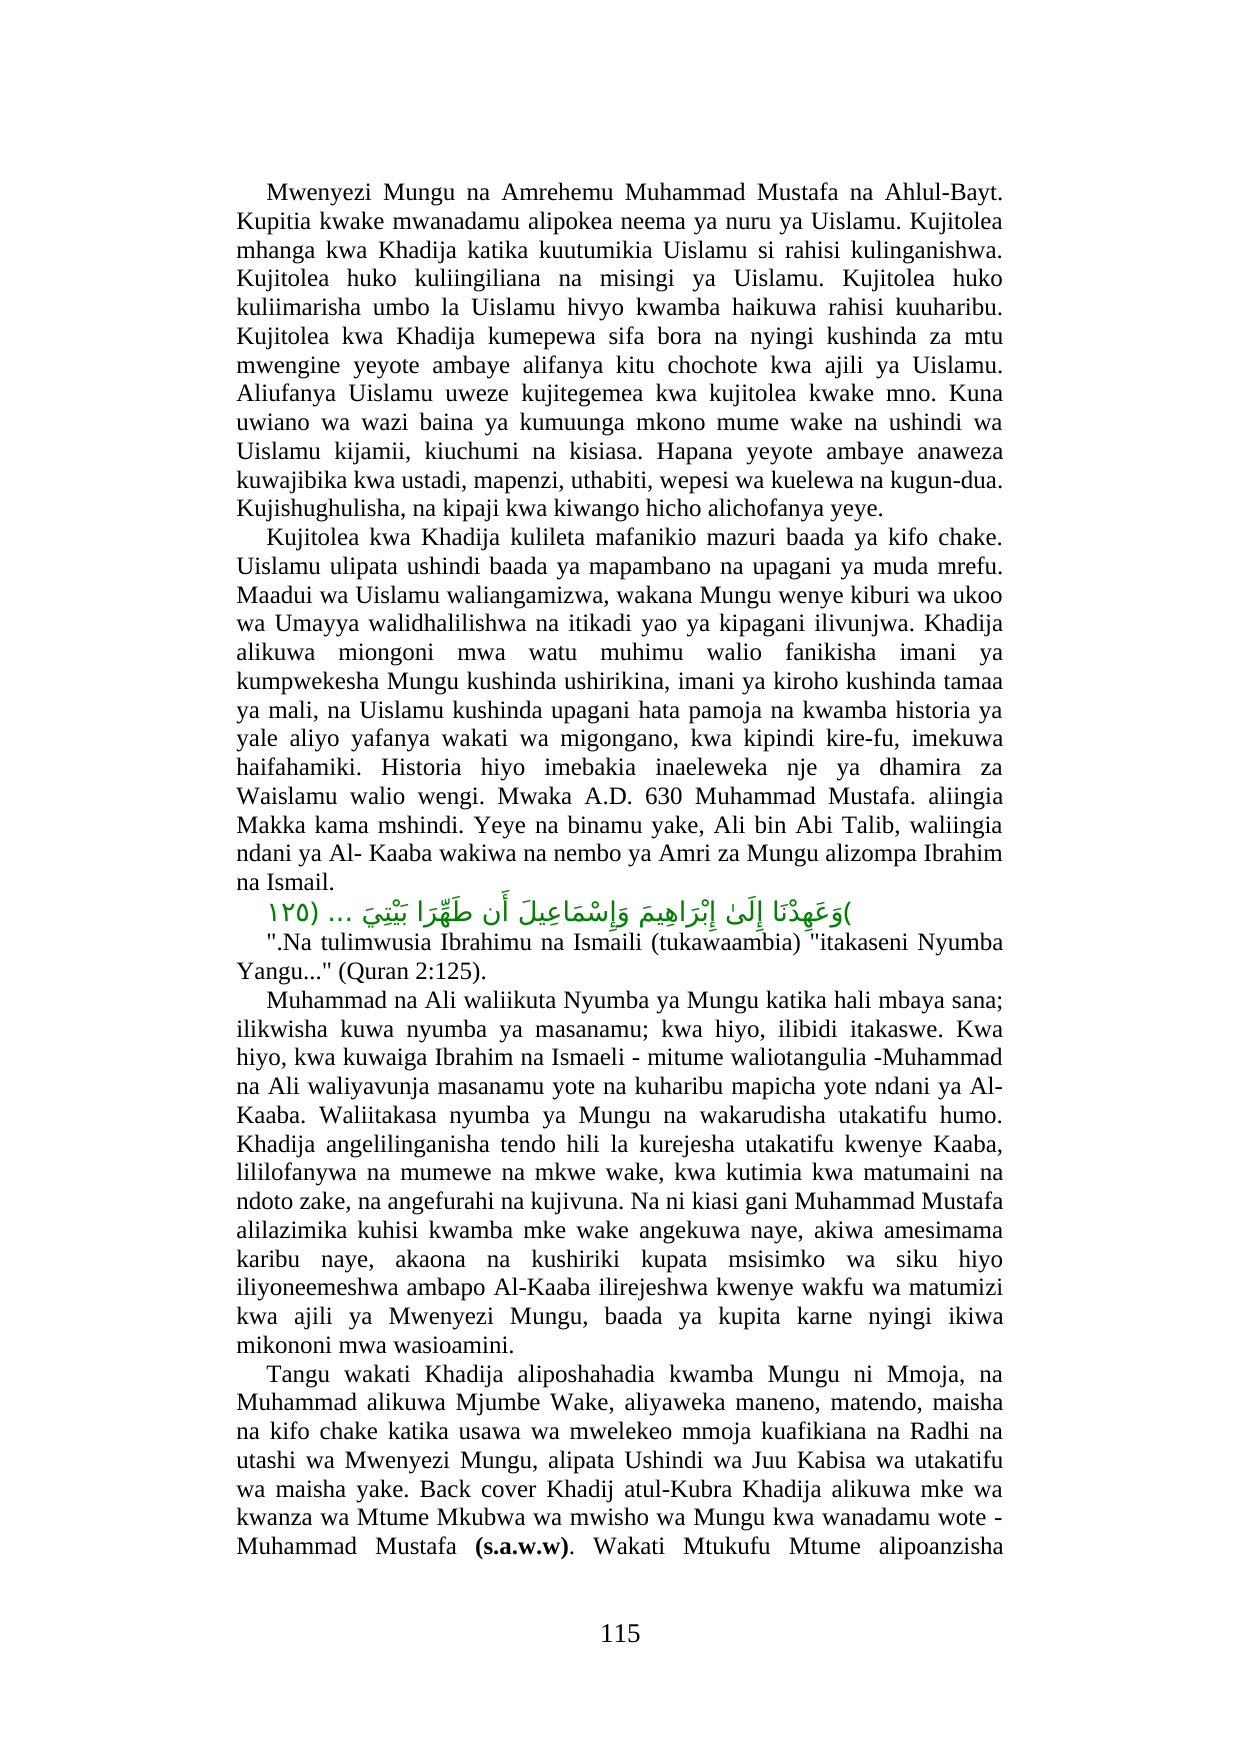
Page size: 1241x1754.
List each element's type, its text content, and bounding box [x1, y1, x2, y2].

text ".Na tulimwusia Ibrahimu na Ismaili (tukawaambia) "itakaseni Nyumba Yangu..." (Quran 2:125). [236, 927, 1004, 985]
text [236, 1359, 1004, 1560]
text وَعَهِدْنَا إِلَىٰ إِبْرَاهِيمَ وَإِسْمَاعِيلَ أَن طَهِّرَا بَيْتِيَ ... ﴿١٢٥﴾ [236, 896, 1004, 927]
text Muhammad na Ali waliikuta Nyumba ya Mungu katika hali mbaya sana; ilikwisha kuwa nyumba ya masanamu; kwa hiyo, ilibidi itakaswe. Kwa hiyo, kwa kuwaiga Ibrahim na Ismaeli - mitume waliotangulia -Muhammad na Ali waliyavunja masanamu yote na kuharibu mapicha yote ndani ya Al-Kaaba. Waliitakasa nyumba ya Mungu na wakarudisha utakatifu humo. Khadija angelilinganisha tendo hili la kurejesha utakatifu kwenye Kaaba, lililofanywa na mumewe na mkwe wake, kwa kutimia kwa matumaini na ndoto zake, na angefurahi na kujivuna. Na ni kiasi gani Muhammad Mustafa alilazimika kuhisi kwamba mke wake angekuwa naye, akiwa amesimama karibu naye, akaona na kushiriki kupata msisimko wa siku hiyo iliyoneemeshwa ambapo Al-Kaaba ilirejeshwa kwenye wakfu wa matumizi kwa ajili ya Mwenyezi Mungu, baada ya kupita karne nyingi ikiwa mikononi mwa wasioamini. [236, 985, 1004, 1359]
text Kujitolea kwa Khadija kulileta mafanikio mazuri baada ya kifo chake. Uislamu ulipata ushindi baada ya mapambano na upagani ya muda mrefu. Maadui wa Uislamu waliangamizwa, wakana Mungu wenye kiburi wa ukoo wa Umayya walidhalilishwa na itikadi yao ya kipagani ilivunjwa. Khadija alikuwa miongoni mwa watu muhimu walio fanikisha imani ya kumpwekesha Mungu kushinda ushirikina, imani ya kiroho kushinda tamaa ya mali, na Uislamu kushinda upagani hata pamoja na kwamba historia ya yale aliyo yafanya wakati wa migongano, kwa kipindi kire-fu, imekuwa haifahamiki. Historia hiyo imebakia inaeleweka nje ya dhamira za Waislamu walio wengi. Mwaka A.D. 630 Muhammad Mustafa. aliingia Makka kama mshindi. Yeye na binamu yake, Ali bin Abi Talib, waliingia ndani ya Al- Kaaba wakiwa na nembo ya Amri za Mungu alizompa Ibrahim na Ismail. [236, 522, 1004, 896]
text Mwenyezi Mungu na Amrehemu Muhammad Mustafa na Ahlul-Bayt. Kupitia kwake mwanadamu alipokea neema ya nuru ya Uislamu. Kujitolea mhanga kwa Khadija katika kuutumikia Uislamu si rahisi kulinganishwa. Kujitolea huko kuliingiliana na misingi ya Uislamu. Kujitolea huko kuliimarisha umbo la Uislamu hivyo kwamba haikuwa rahisi kuuharibu. Kujitolea kwa Khadija kumepewa sifa bora na nyingi kushinda za mtu mwengine yeyote ambaye alifanya kitu chochote kwa ajili ya Uislamu. Aliufanya Uislamu uweze kujitegemea kwa kujitolea kwake mno. Kuna uwiano wa wazi baina ya kumuunga mkono mume wake na ushindi wa Uislamu kijamii, kiuchumi na kisiasa. Hapana yeyote ambaye anaweza kuwajibika kwa ustadi, mapenzi, uthabiti, wepesi wa kuelewa na kugun-dua. Kujishughulisha, na kipaji kwa kiwango hicho alichofanya yeye. [236, 177, 1004, 522]
